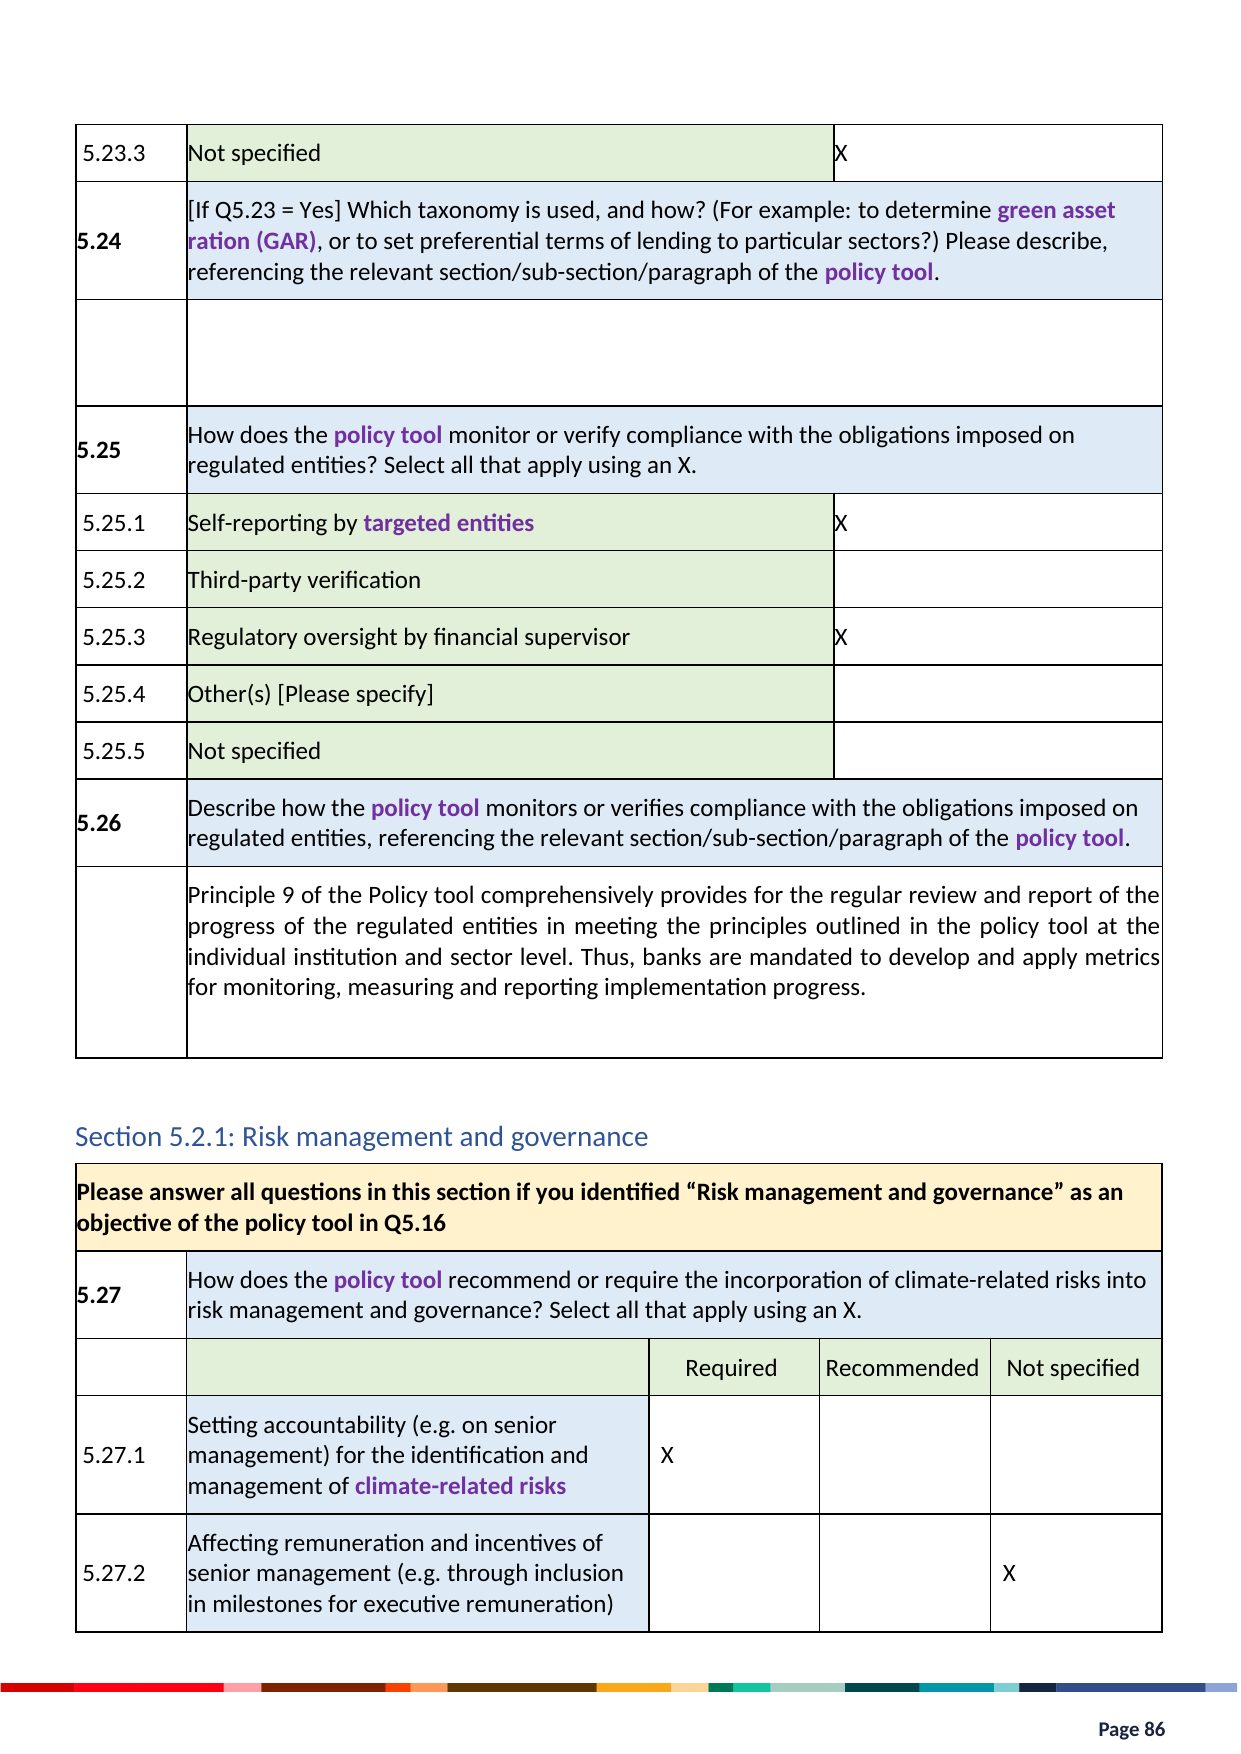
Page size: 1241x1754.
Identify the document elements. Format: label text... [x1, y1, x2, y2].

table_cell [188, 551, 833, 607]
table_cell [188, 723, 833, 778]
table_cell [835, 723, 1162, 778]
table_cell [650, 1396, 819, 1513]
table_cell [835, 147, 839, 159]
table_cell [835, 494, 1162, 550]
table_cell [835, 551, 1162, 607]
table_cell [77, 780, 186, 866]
picture [0, 1683, 1236, 1692]
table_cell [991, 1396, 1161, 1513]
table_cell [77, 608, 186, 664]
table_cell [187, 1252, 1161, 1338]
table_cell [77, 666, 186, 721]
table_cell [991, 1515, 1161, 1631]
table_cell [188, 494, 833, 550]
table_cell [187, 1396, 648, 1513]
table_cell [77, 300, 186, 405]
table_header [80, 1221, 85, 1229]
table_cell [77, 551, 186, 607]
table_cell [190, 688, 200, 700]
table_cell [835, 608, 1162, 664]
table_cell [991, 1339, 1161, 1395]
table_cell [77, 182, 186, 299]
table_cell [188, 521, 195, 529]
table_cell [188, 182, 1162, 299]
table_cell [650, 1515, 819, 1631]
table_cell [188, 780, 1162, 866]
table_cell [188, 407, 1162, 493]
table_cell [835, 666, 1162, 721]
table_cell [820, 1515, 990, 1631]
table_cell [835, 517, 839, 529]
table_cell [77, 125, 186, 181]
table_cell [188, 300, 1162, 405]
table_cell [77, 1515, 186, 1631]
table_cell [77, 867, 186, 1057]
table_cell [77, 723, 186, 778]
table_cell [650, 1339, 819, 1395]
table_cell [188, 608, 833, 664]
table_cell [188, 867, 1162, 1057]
subtitle Section 5.2.1: Risk management and governance [75, 1118, 1165, 1154]
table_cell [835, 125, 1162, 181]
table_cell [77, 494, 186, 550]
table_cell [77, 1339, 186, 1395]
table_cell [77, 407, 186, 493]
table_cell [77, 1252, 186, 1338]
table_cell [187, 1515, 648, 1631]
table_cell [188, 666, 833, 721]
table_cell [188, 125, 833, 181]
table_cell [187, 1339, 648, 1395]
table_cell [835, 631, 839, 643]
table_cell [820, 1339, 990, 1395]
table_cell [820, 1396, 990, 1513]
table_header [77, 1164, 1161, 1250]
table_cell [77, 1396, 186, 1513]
